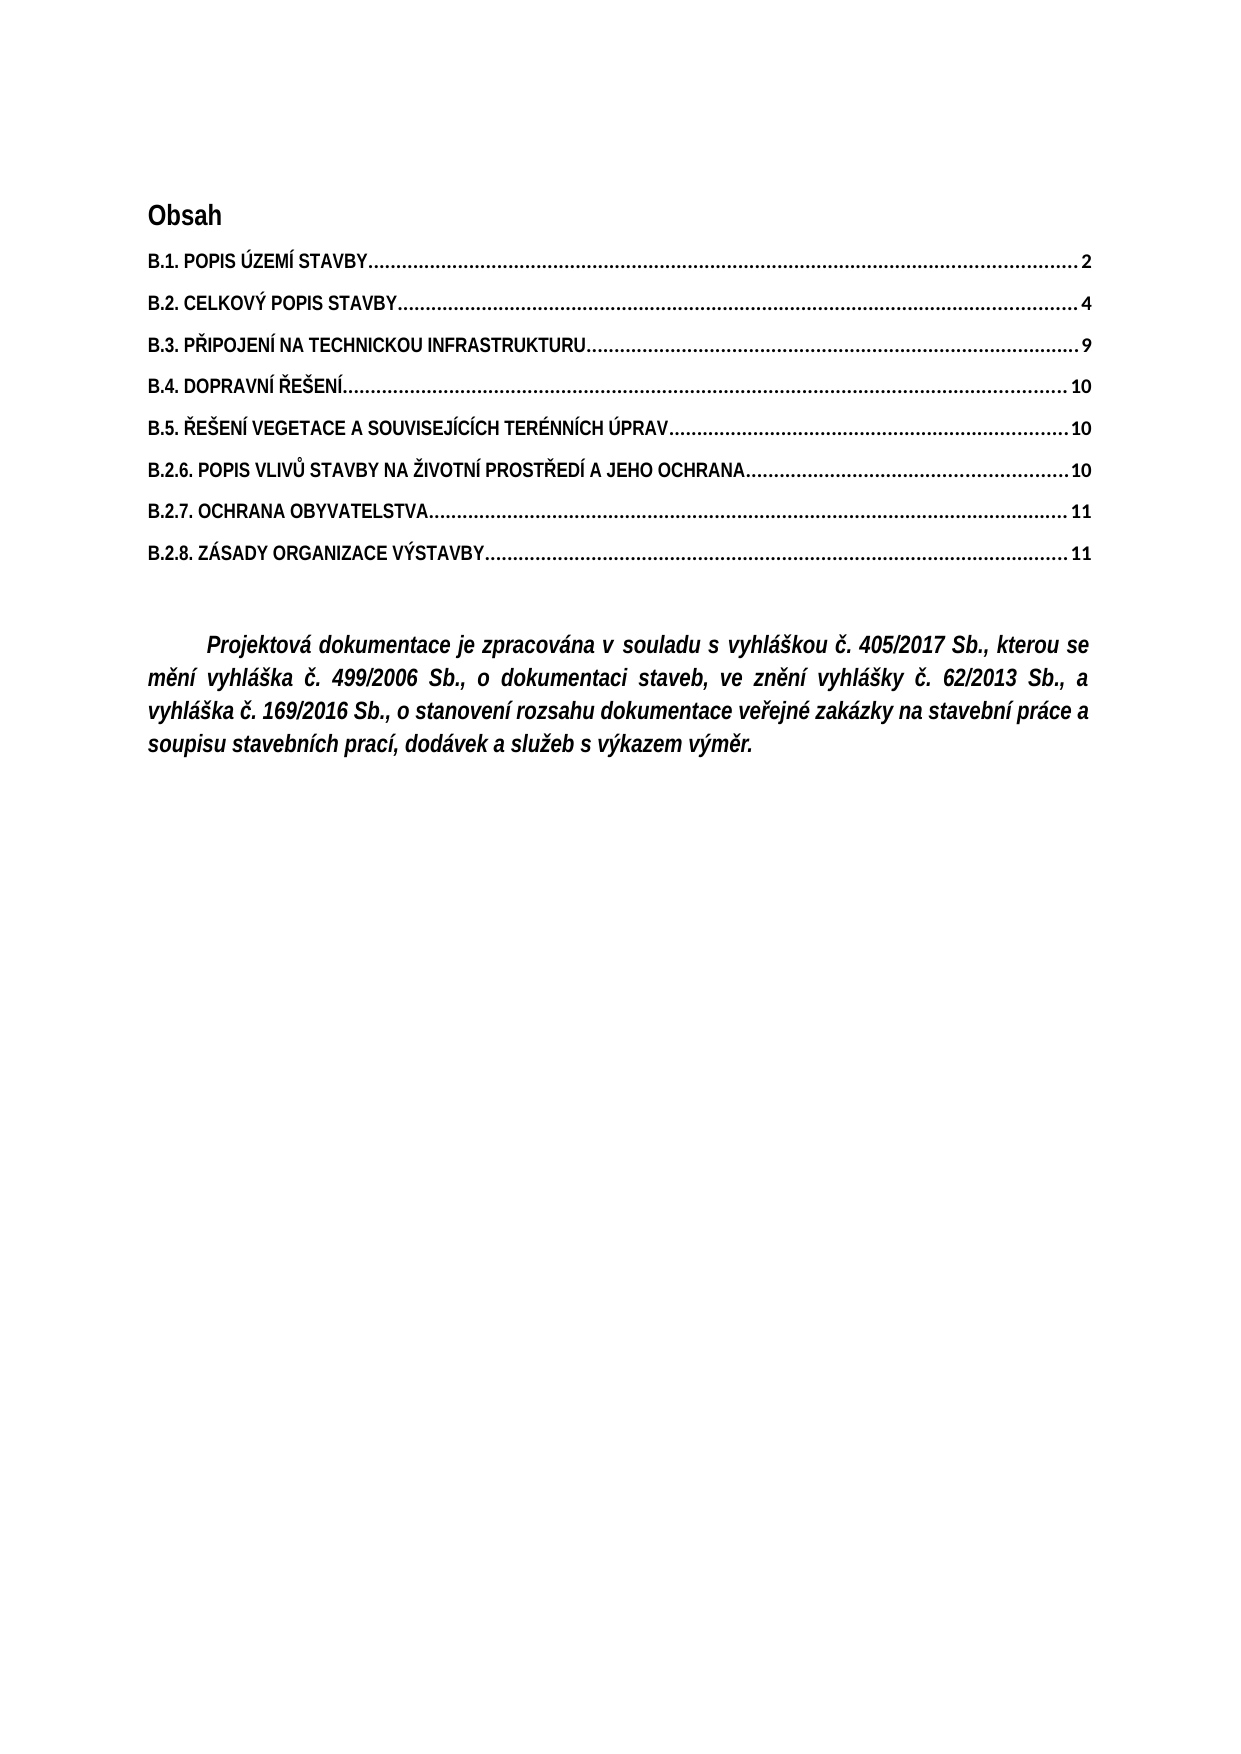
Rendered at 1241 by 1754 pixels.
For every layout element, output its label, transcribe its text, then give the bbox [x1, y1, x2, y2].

text Projektová dokumentace je zpracována v souladu s vyhláškou č. 405/2017 Sb., kterou se mění vyhláška č. 499/2006 Sb., o dokumentaci staveb, ve znění vyhlášky č. 62/2013 Sb., a vyhláška č. 169/2016 Sb., o stanovení rozsahu dokumentace veřejné zakázky na stavební práce a soupisu stavebních prací, dodávek a služeb s výkazem výměr. [148, 630, 1093, 758]
